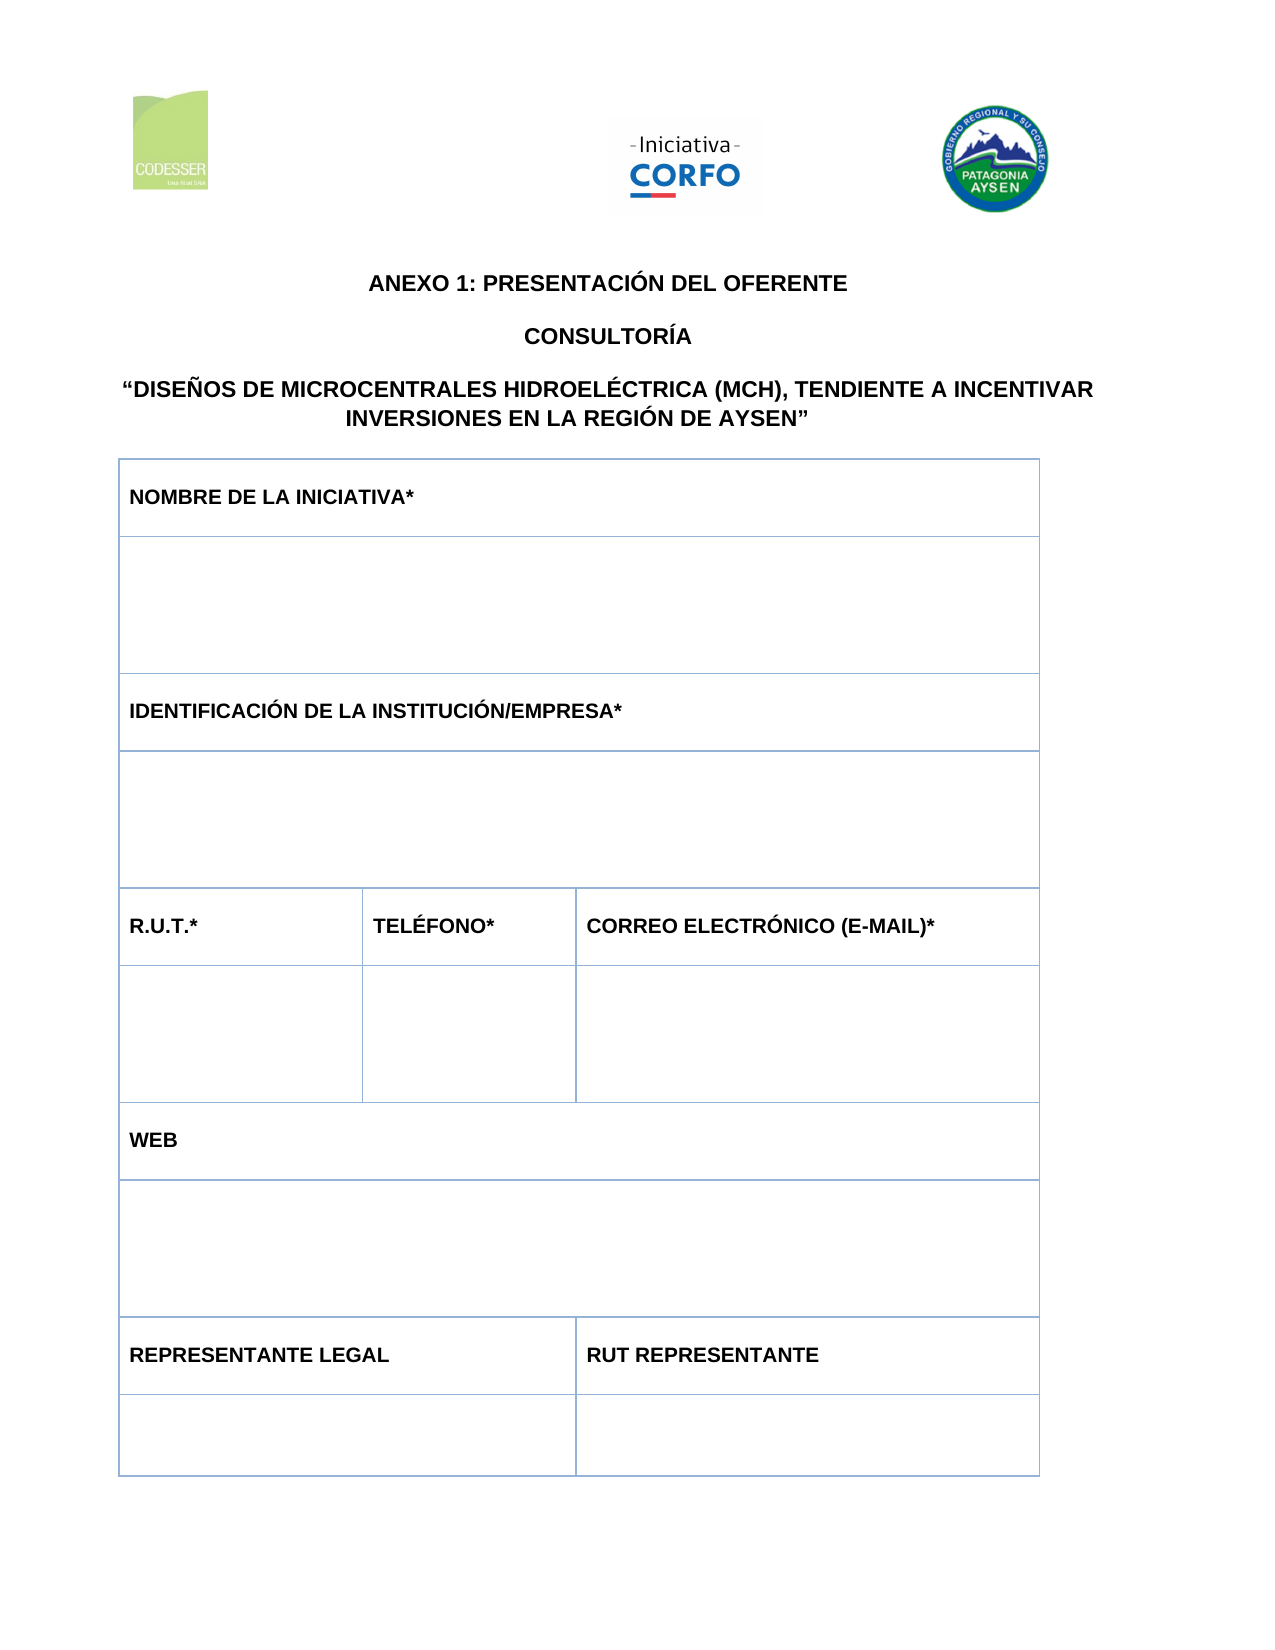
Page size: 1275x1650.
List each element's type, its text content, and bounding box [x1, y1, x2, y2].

table_cell RUT REPRESENTANTE [577, 1318, 1039, 1394]
text ANEXO 1: PRESENTACIÓN DEL OFERENTE [118, 269, 1098, 296]
table_cell [363, 966, 575, 1102]
table_cell R.U.T.* [120, 889, 362, 965]
table_cell [120, 537, 1039, 673]
table_cell TELÉFONO* [363, 889, 575, 965]
table_cell WEB [120, 1103, 1039, 1179]
picture [607, 118, 763, 217]
picture [118, 73, 225, 217]
table_cell [120, 1395, 575, 1475]
table_cell [120, 966, 362, 1102]
text CONSULTORÍA [118, 323, 1098, 349]
table_cell CORREO ELECTRÓNICO (E-MAIL)* [577, 889, 1039, 965]
picture [922, 100, 1061, 217]
text “DISEÑOS DE MICROCENTRALES HIDROELÉCTRICA (MCH), TENDIENTE A INCENTIVAR INVERSIONES EN LA REGIÓN DE AYSEN” [118, 376, 1098, 431]
table_cell [577, 1395, 1039, 1475]
table_cell REPRESENTANTE LEGAL [120, 1318, 575, 1394]
table_cell [120, 1181, 1039, 1316]
table_cell [577, 966, 1039, 1102]
table_cell [120, 752, 1039, 887]
table_header NOMBRE DE LA INICIATIVA* [120, 460, 1039, 536]
table_cell IDENTIFICACIÓN DE LA INSTITUCIÓN/EMPRESA* [120, 674, 1039, 750]
